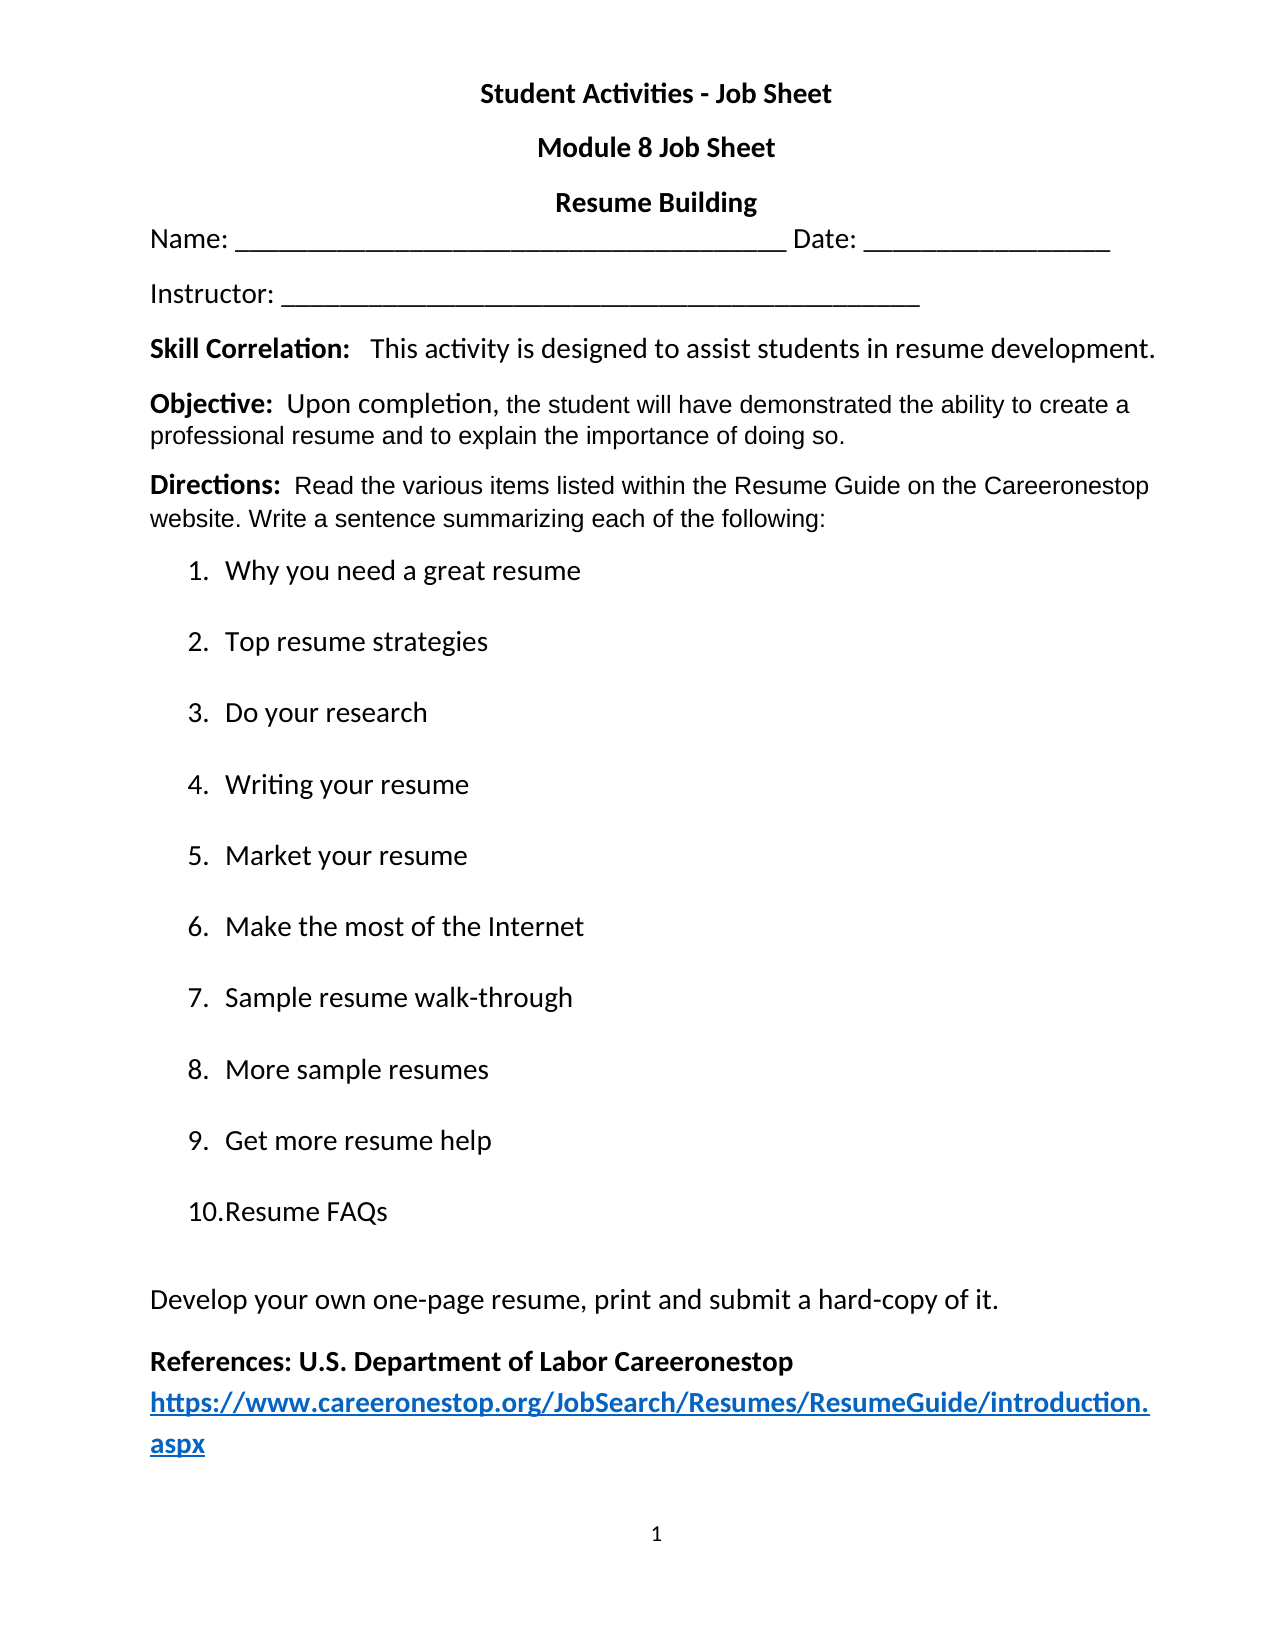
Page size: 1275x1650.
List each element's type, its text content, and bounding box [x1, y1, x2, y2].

text Resume Building [150, 184, 1162, 220]
list Writing your resume [187, 766, 1162, 801]
list Market your resume [187, 837, 1162, 873]
text References: U.S. Department of Labor Careeronestop https://www.careeronestop.org/JobSearch/Resumes/ResumeGuide/introduction.aspx [150, 1343, 1162, 1461]
list Sample resume walk-through [187, 979, 1162, 1015]
list Make the most of the Internet [187, 908, 1162, 944]
list Why you need a great resume [187, 552, 1162, 588]
list More sample resumes [187, 1051, 1162, 1086]
text Name: ______________________________________ Date: _________________ [150, 220, 1162, 256]
text Module 8 Job Sheet [150, 129, 1162, 165]
list Get more resume help [187, 1122, 1162, 1158]
text Directions: Read the various items listed within the Resume Guide on the Careeronestop website. Write a sentence summarizing each of the following: [150, 466, 1162, 533]
text Instructor: ____________________________________________ [150, 275, 1162, 311]
list Top resume strategies [187, 623, 1162, 659]
text Skill Correlation: This activity is designed to assist students in resume development. [150, 330, 1162, 366]
text Objective: Upon completion, the student will have demonstrated the ability to create a professional resume and to explain the importance of doing so. [150, 385, 1162, 450]
list Resume FAQs [187, 1193, 1162, 1229]
text Develop your own one-page resume, print and submit a hard-copy of it. [150, 1281, 1162, 1317]
list Do your research [187, 694, 1162, 730]
